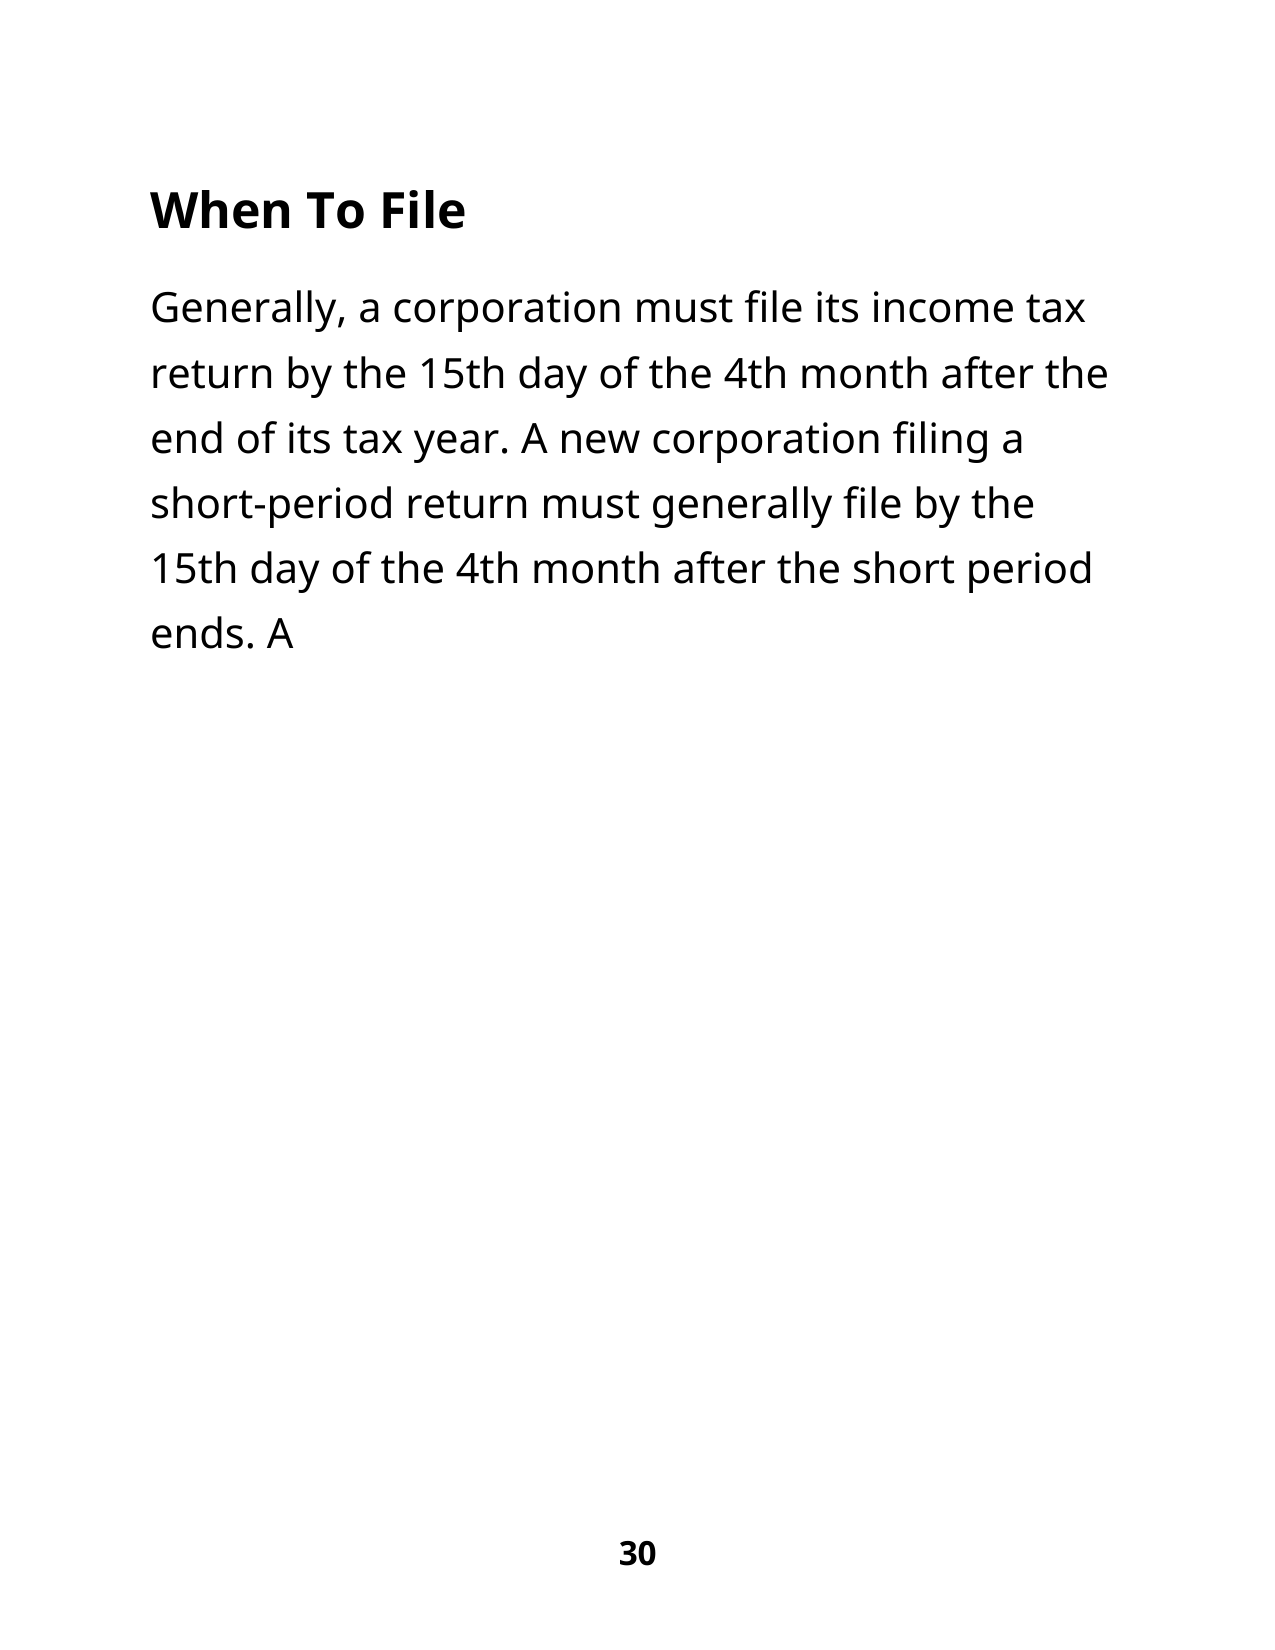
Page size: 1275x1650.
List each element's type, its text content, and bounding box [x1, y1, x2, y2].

text Generally, a corporation must file its income tax return by the 15th day of the 4th month after the end of its tax year. A new corporation filing a short-period return must generally file by the 15th day of the 4th month after the short period ends. A [150, 278, 1125, 661]
subtitle When To File [150, 175, 1125, 243]
